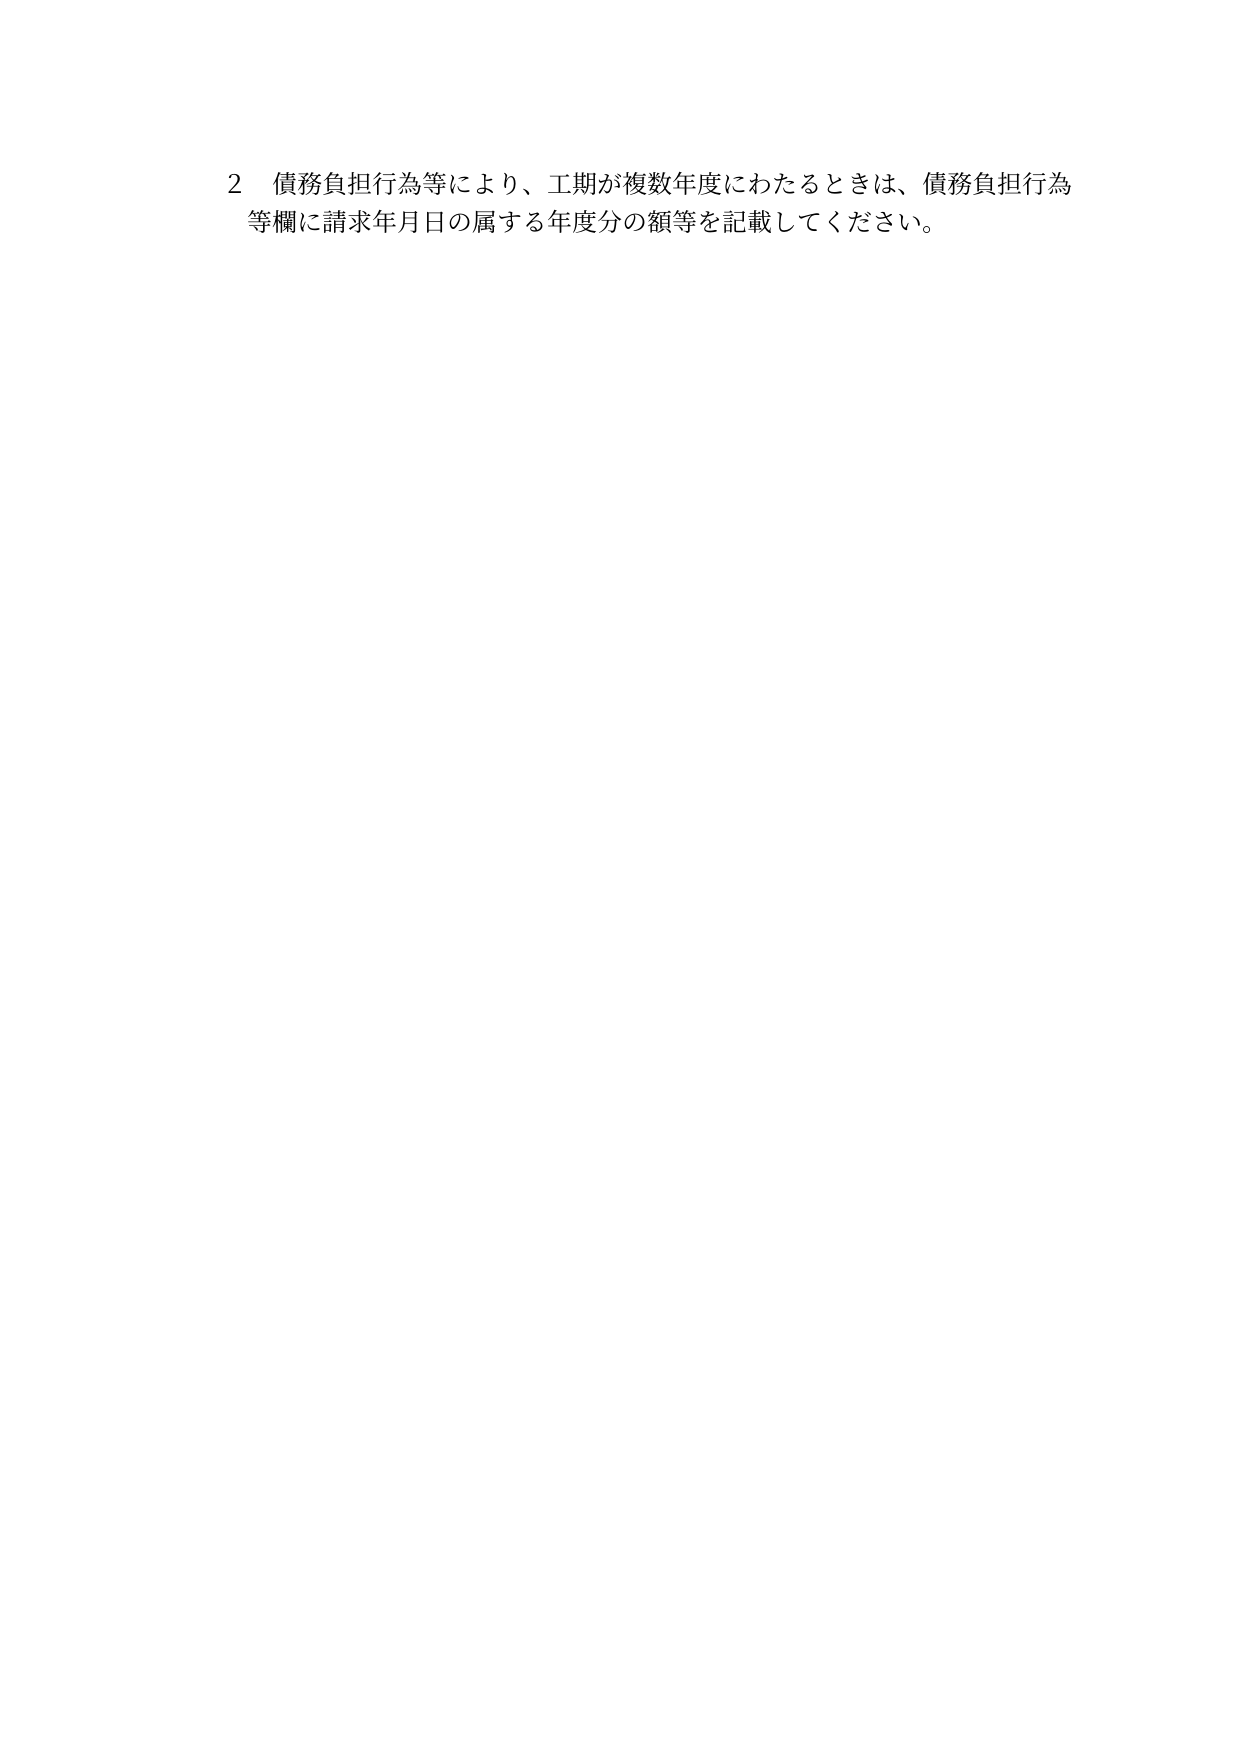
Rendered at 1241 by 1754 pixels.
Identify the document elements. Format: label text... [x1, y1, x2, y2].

text ２ 債務負担行為等により、工期が複数年度にわたるときは、債務負担行為等欄に請求年月日の属する年度分の額等を記載してください。 [148, 164, 1092, 239]
